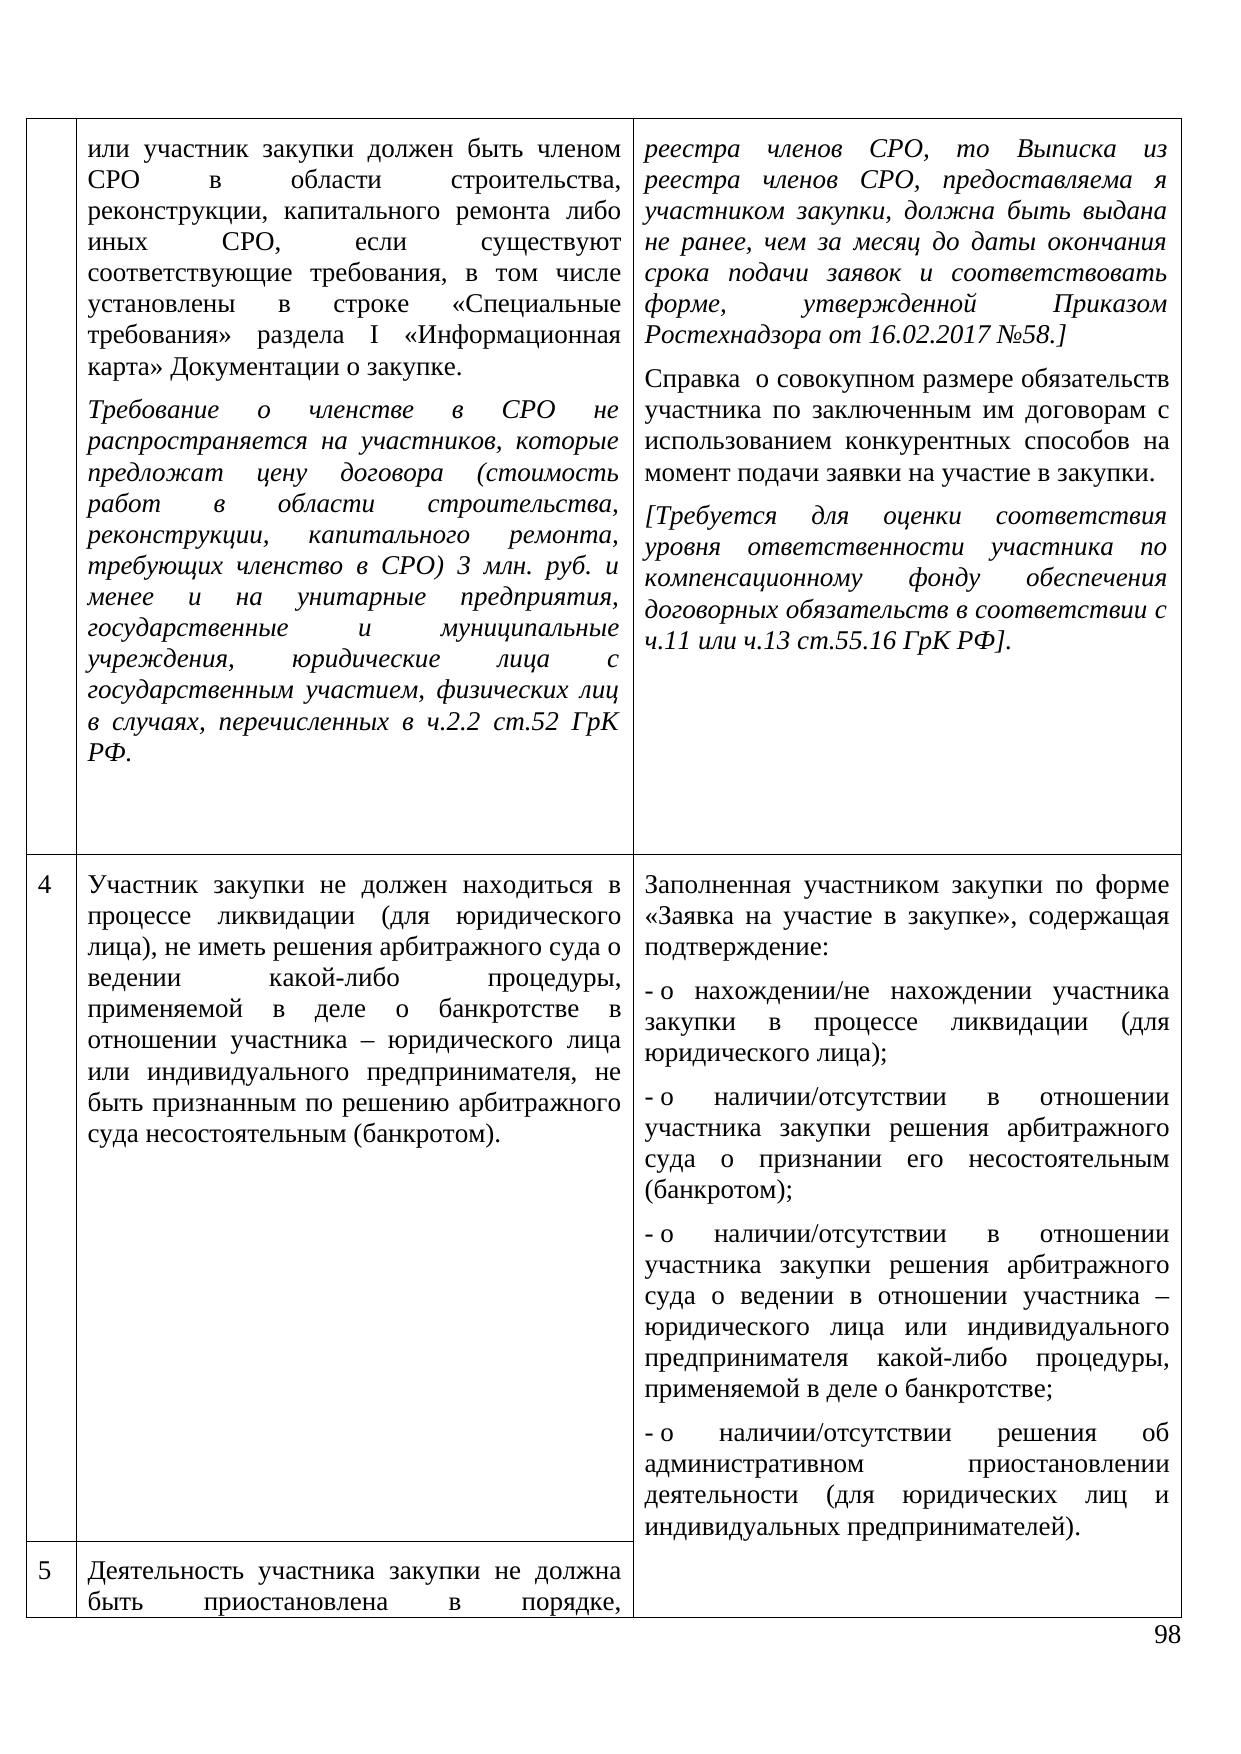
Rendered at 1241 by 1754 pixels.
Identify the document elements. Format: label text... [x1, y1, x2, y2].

table_cell 4 [27, 855, 76, 1541]
table_cell [634, 1541, 1181, 1617]
table_cell Участник закупки не должен находиться в процессе ликвидации (для юридического лица), не иметь решения арбитражного суда о ведении какой-либо процедуры, применяемой в деле о банкротстве в отношении участника – юридического лица или индивидуального предпринимателя, не быть признанным по решению арбитражного суда несостоятельным (банкротом). [77, 855, 633, 1541]
table_cell 3 [27, 119, 76, 854]
table_cell Заполненная участником закупки по форме «Заявка на участие в закупке», содержащая подтверждение: - о нахождении/не нахождении участника закупки в процессе ликвидации (для юридического лица); - о наличии/отсутствии в отношении участника закупки решения арбитражного суда о признании его несостоятельным (банкротом); - о наличии/отсутствии в отношении участника закупки решения арбитражного суда о ведении в отношении участника – юридического лица или индивидуального предпринимателя какой-либо процедуры, применяемой в деле о банкротстве; - о наличии/отсутствии решения об административном приостановлении деятельности (для юридических лиц и индивидуальных предпринимателей). [634, 855, 1181, 1541]
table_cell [77, 119, 633, 854]
table_cell 5 [27, 1542, 76, 1617]
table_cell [77, 1542, 633, 1617]
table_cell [634, 119, 1181, 854]
